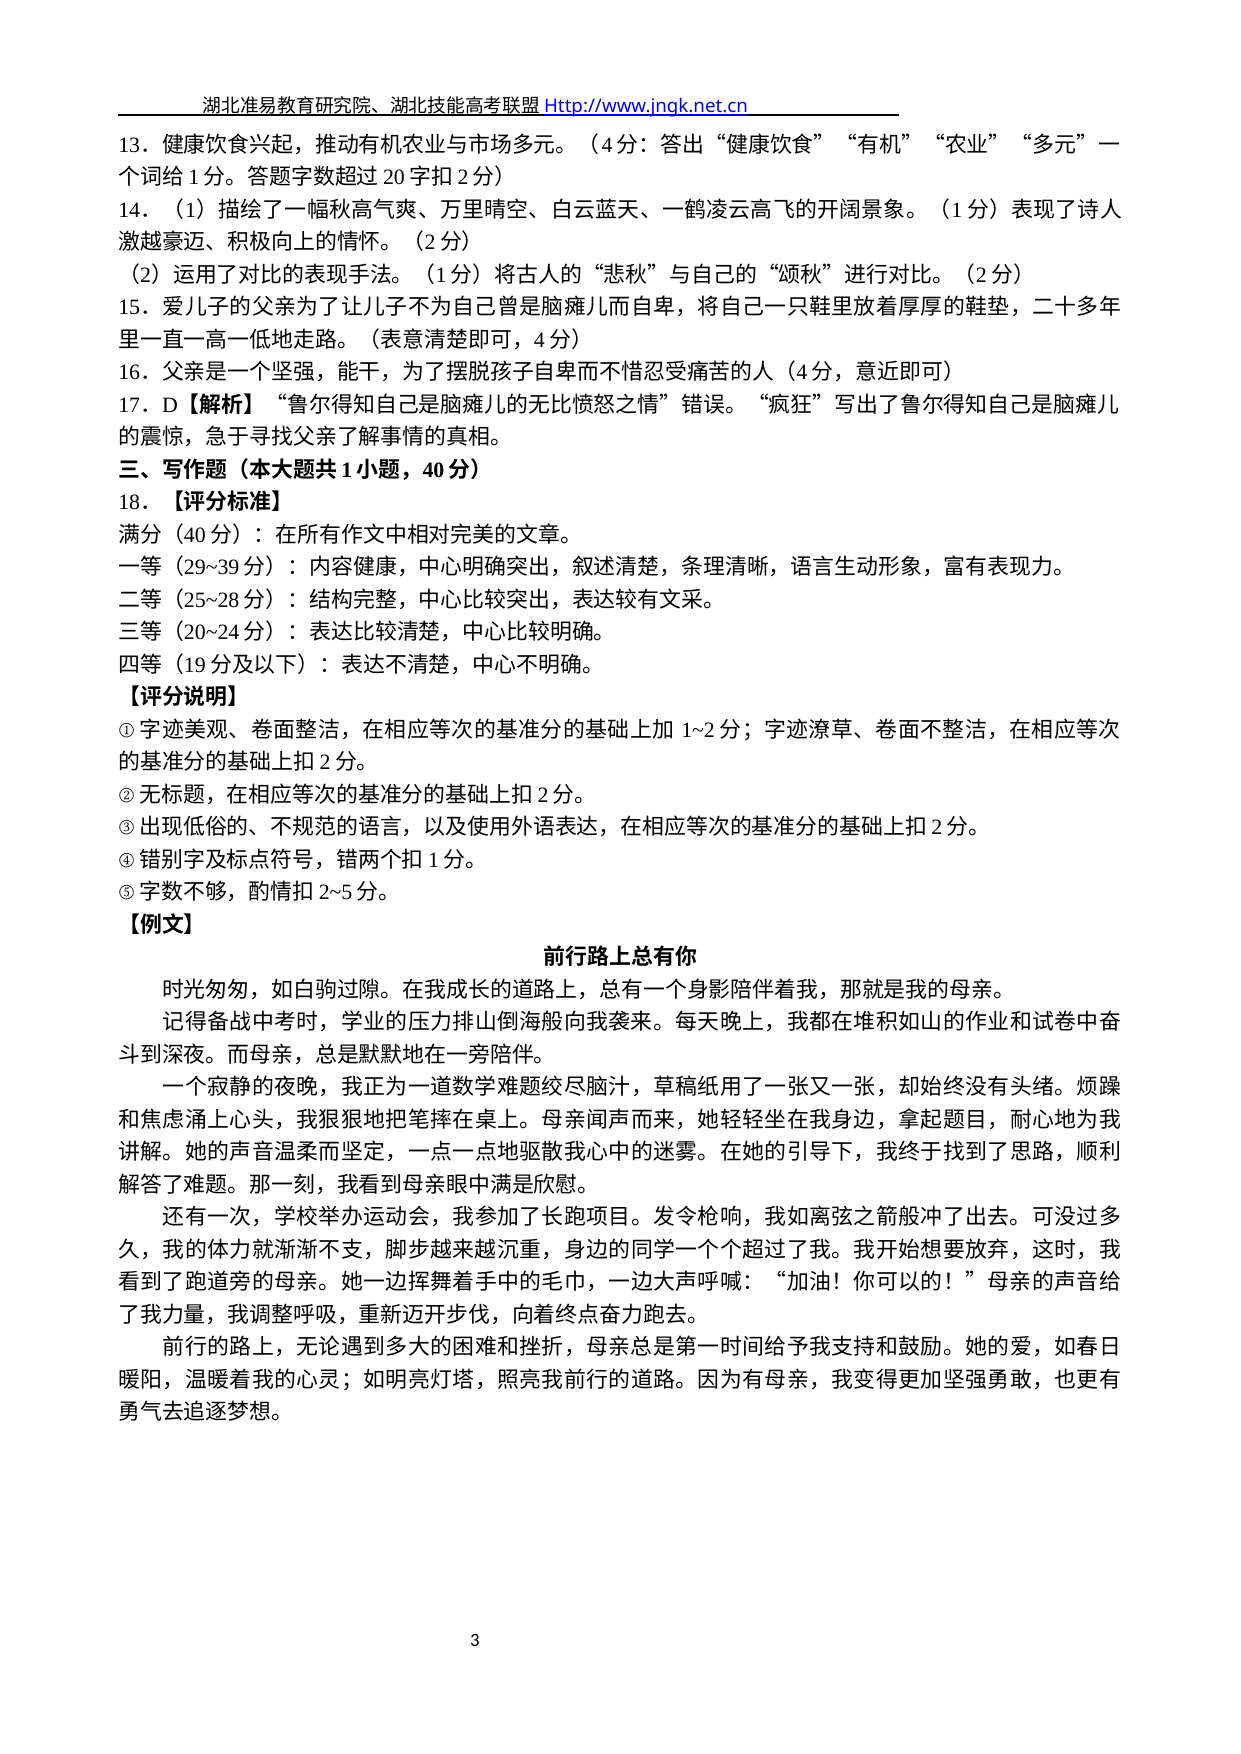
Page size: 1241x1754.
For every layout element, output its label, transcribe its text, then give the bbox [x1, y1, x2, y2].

text （2）运用了对比的表现手法。（1分）将古人的“悲秋”与自己的“颂秋”进行对比。（2分） [118, 256, 1122, 289]
text 15．爱儿子的父亲为了让儿子不为自己曾是脑瘫儿而自卑，将自己一只鞋里放着厚厚的鞋垫，二十多年里一直一高一低地走路。（表意清楚即可，4分） [118, 289, 1122, 354]
text 一个寂静的夜晚，我正为一道数学难题绞尽脑汁，草稿纸用了一张又一张，却始终没有头绪。烦躁和焦虑涌上心头，我狠狠地把笔摔在桌上。母亲闻声而来，她轻轻坐在我身边，拿起题目，耐心地为我讲解。她的声音温柔而坚定，一点一点地驱散我心中的迷雾。在她的引导下，我终于找到了思路，顺利解答了难题。那一刻，我看到母亲眼中满是欣慰。 [118, 1069, 1122, 1199]
text 前行的路上，无论遇到多大的困难和挫折，母亲总是第一时间给予我支持和鼓励。她的爱，如春日暖阳，温暖着我的心灵；如明亮灯塔，照亮我前行的道路。因为有母亲，我变得更加坚强勇敢，也更有勇气去追逐梦想。 [118, 1329, 1122, 1426]
text 【例文】 [118, 906, 1122, 939]
text 前行路上总有你 [118, 939, 1122, 971]
text 14．（1）描绘了一幅秋高气爽、万里晴空、白云蓝天、一鹤凌云高飞的开阔景象。（1分）表现了诗人激越豪迈、积极向上的情怀。（2分） [118, 191, 1122, 256]
text ④错别字及标点符号，错两个扣1分。 [118, 841, 1122, 874]
text 二等（25~28分）：结构完整，中心比较突出，表达较有文采。 [118, 581, 1122, 614]
text 满分（40分）：在所有作文中相对完美的文章。 [118, 516, 1122, 549]
text 13．健康饮食兴起，推动有机农业与市场多元。（4分：答出“健康饮食”“有机”“农业”“多元”一个词给1分。答题字数超过20字扣2分） [118, 126, 1122, 191]
text 一等（29~39分）：内容健康，中心明确突出，叙述清楚，条理清晰，语言生动形象，富有表现力。 [118, 549, 1122, 581]
text 时光匆匆，如白驹过隙。在我成长的道路上，总有一个身影陪伴着我，那就是我的母亲。 [118, 971, 1122, 1004]
text 四等（19分及以下）：表达不清楚，中心不明确。 [118, 646, 1122, 679]
text ③出现低俗的、不规范的语言，以及使用外语表达，在相应等次的基准分的基础上扣2分。 [118, 809, 1122, 841]
text ①字迹美观、卷面整洁，在相应等次的基准分的基础上加1~2分；字迹潦草、卷面不整洁，在相应等次的基准分的基础上扣2分。 [118, 711, 1122, 776]
text 三、写作题（本大题共1小题，40分） [118, 451, 1122, 484]
text ②无标题，在相应等次的基准分的基础上扣2分。 [118, 776, 1122, 809]
text 【评分说明】 [118, 679, 1122, 711]
text ⑤字数不够，酌情扣2~5分。 [118, 874, 1122, 906]
text 记得备战中考时，学业的压力排山倒海般向我袭来。每天晚上，我都在堆积如山的作业和试卷中奋斗到深夜。而母亲，总是默默地在一旁陪伴。 [118, 1004, 1122, 1069]
text 三等（20~24分）：表达比较清楚，中心比较明确。 [118, 614, 1122, 646]
text 还有一次，学校举办运动会，我参加了长跑项目。发令枪响，我如离弦之箭般冲了出去。可没过多久，我的体力就渐渐不支，脚步越来越沉重，身边的同学一个个超过了我。我开始想要放弃，这时，我看到了跑道旁的母亲。她一边挥舞着手中的毛巾，一边大声呼喊：“加油！你可以的！”母亲的声音给了我力量，我调整呼吸，重新迈开步伐，向着终点奋力跑去。 [118, 1199, 1122, 1329]
text 16．父亲是一个坚强，能干，为了摆脱孩子自卑而不惜忍受痛苦的人（4分，意近即可） [118, 354, 1122, 386]
text 18．【评分标准】 [118, 484, 1122, 516]
text 17．D【解析】“鲁尔得知自己是脑瘫儿的无比愤怒之情”错误。“疯狂”写出了鲁尔得知自己是脑瘫儿的震惊，急于寻找父亲了解事情的真相。 [118, 386, 1122, 451]
